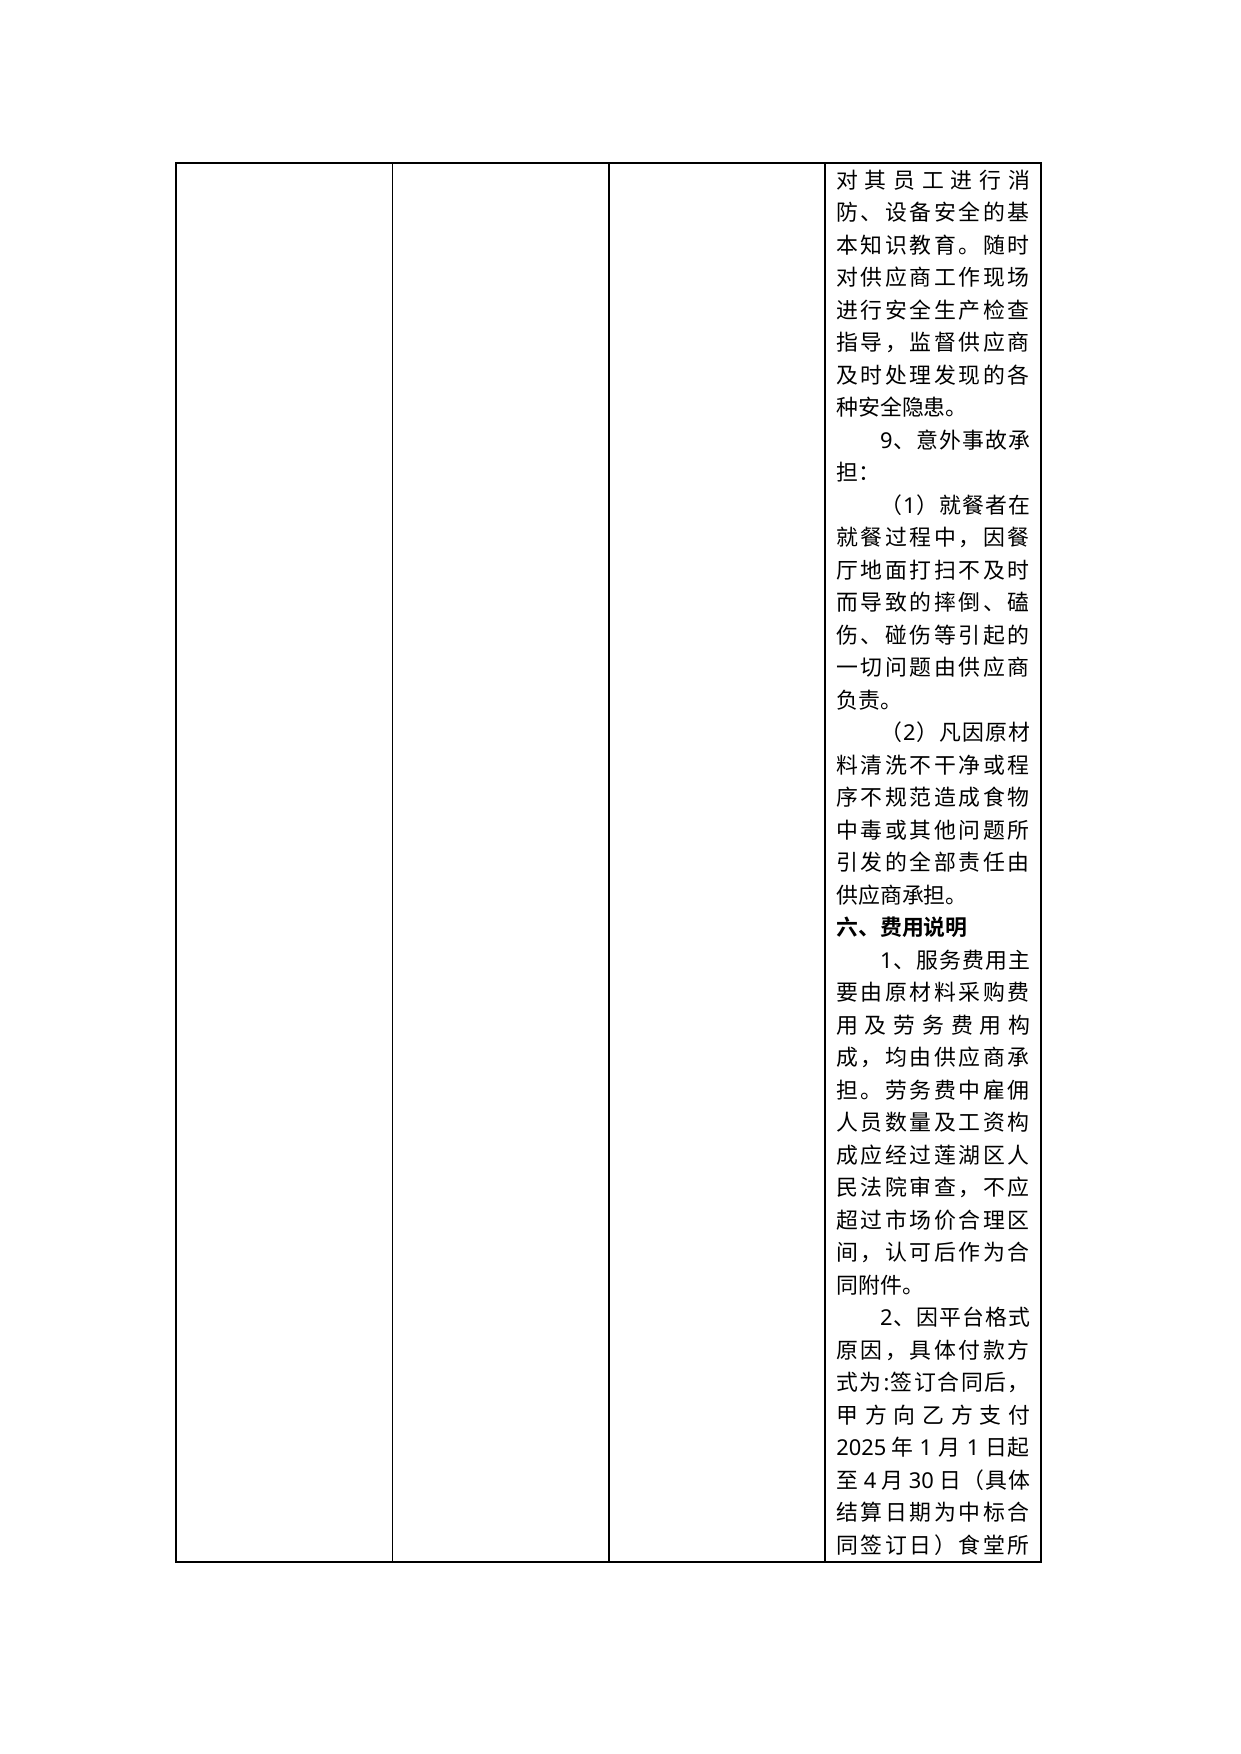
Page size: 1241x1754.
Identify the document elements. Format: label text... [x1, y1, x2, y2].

table_cell 1 [393, 164, 608, 1561]
table_cell [610, 164, 824, 1561]
table_cell [177, 164, 392, 1561]
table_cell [826, 164, 1040, 1561]
